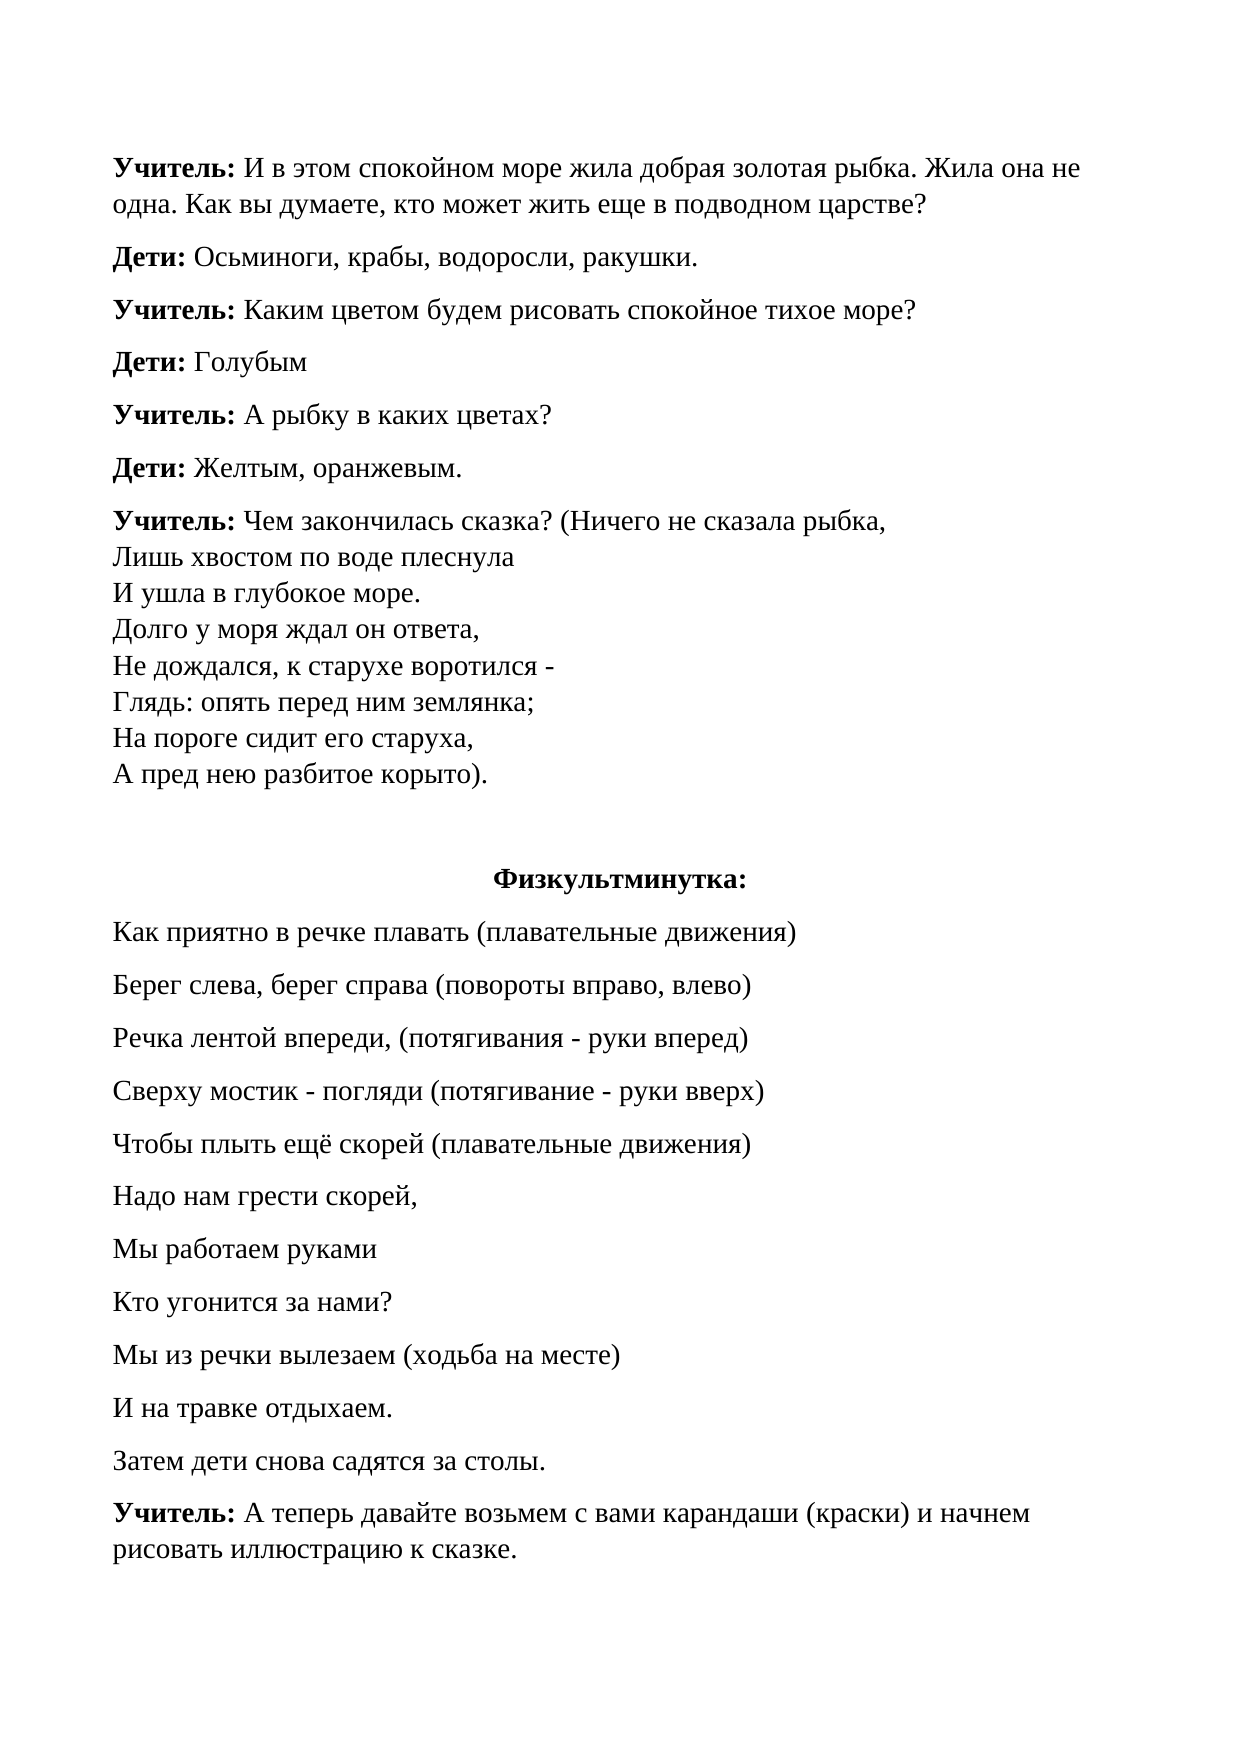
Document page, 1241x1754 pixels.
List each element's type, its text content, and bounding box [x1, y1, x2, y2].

text Кто угонится за нами? [112, 1284, 1128, 1318]
text Физкультминутка: [112, 862, 1128, 895]
text Мы из речки вылезаем (ходьба на месте) [112, 1337, 1128, 1371]
text Учитель: А теперь давайте возьмем с вами карандаши (краски) и начнем рисовать иллюстрацию к сказке. [112, 1495, 1128, 1565]
text Затем дети снова садятся за столы. [112, 1443, 1128, 1476]
text И на травке отдыхаем. [112, 1390, 1128, 1423]
text Учитель: Каким цветом будем рисовать спокойное тихое море? [112, 292, 1128, 325]
text Учитель: Чем закончилась сказка? (Ничего не сказала рыбка, Лишь хвостом по воде плеснула И ушла в глубокое море. Долго у моря ждал он ответа, Не дождался, к старухе воротился - Глядь: опять перед ним землянка; На пороге сидит его старуха, А пред нею разбитое корыто). [112, 503, 1128, 789]
text Берег слева, берег справа (повороты вправо, влево) [112, 967, 1128, 1001]
text Сверху мостик - погляди (потягивание - руки вверх) [112, 1073, 1128, 1106]
text Надо нам грести скорей, [112, 1178, 1128, 1212]
text Чтобы плыть ещё скорей (плавательные движения) [112, 1126, 1128, 1159]
text Учитель: А рыбку в каких цветах? [112, 397, 1128, 431]
text Учитель: И в этом спокойном море жила добрая золотая рыбка. Жила она не одна. Как вы думаете, кто может жить еще в подводном царстве? [112, 150, 1128, 220]
text Речка лентой впереди, (потягивания - руки вперед) [112, 1020, 1128, 1054]
text Как приятно в речке плавать (плавательные движения) [112, 914, 1128, 948]
text Дети: Осьминоги, крабы, водоросли, ракушки. [112, 239, 1128, 272]
text Дети: Желтым, оранжевым. [112, 450, 1128, 484]
text Дети: Голубым [112, 344, 1128, 378]
text Мы работаем руками [112, 1231, 1128, 1265]
